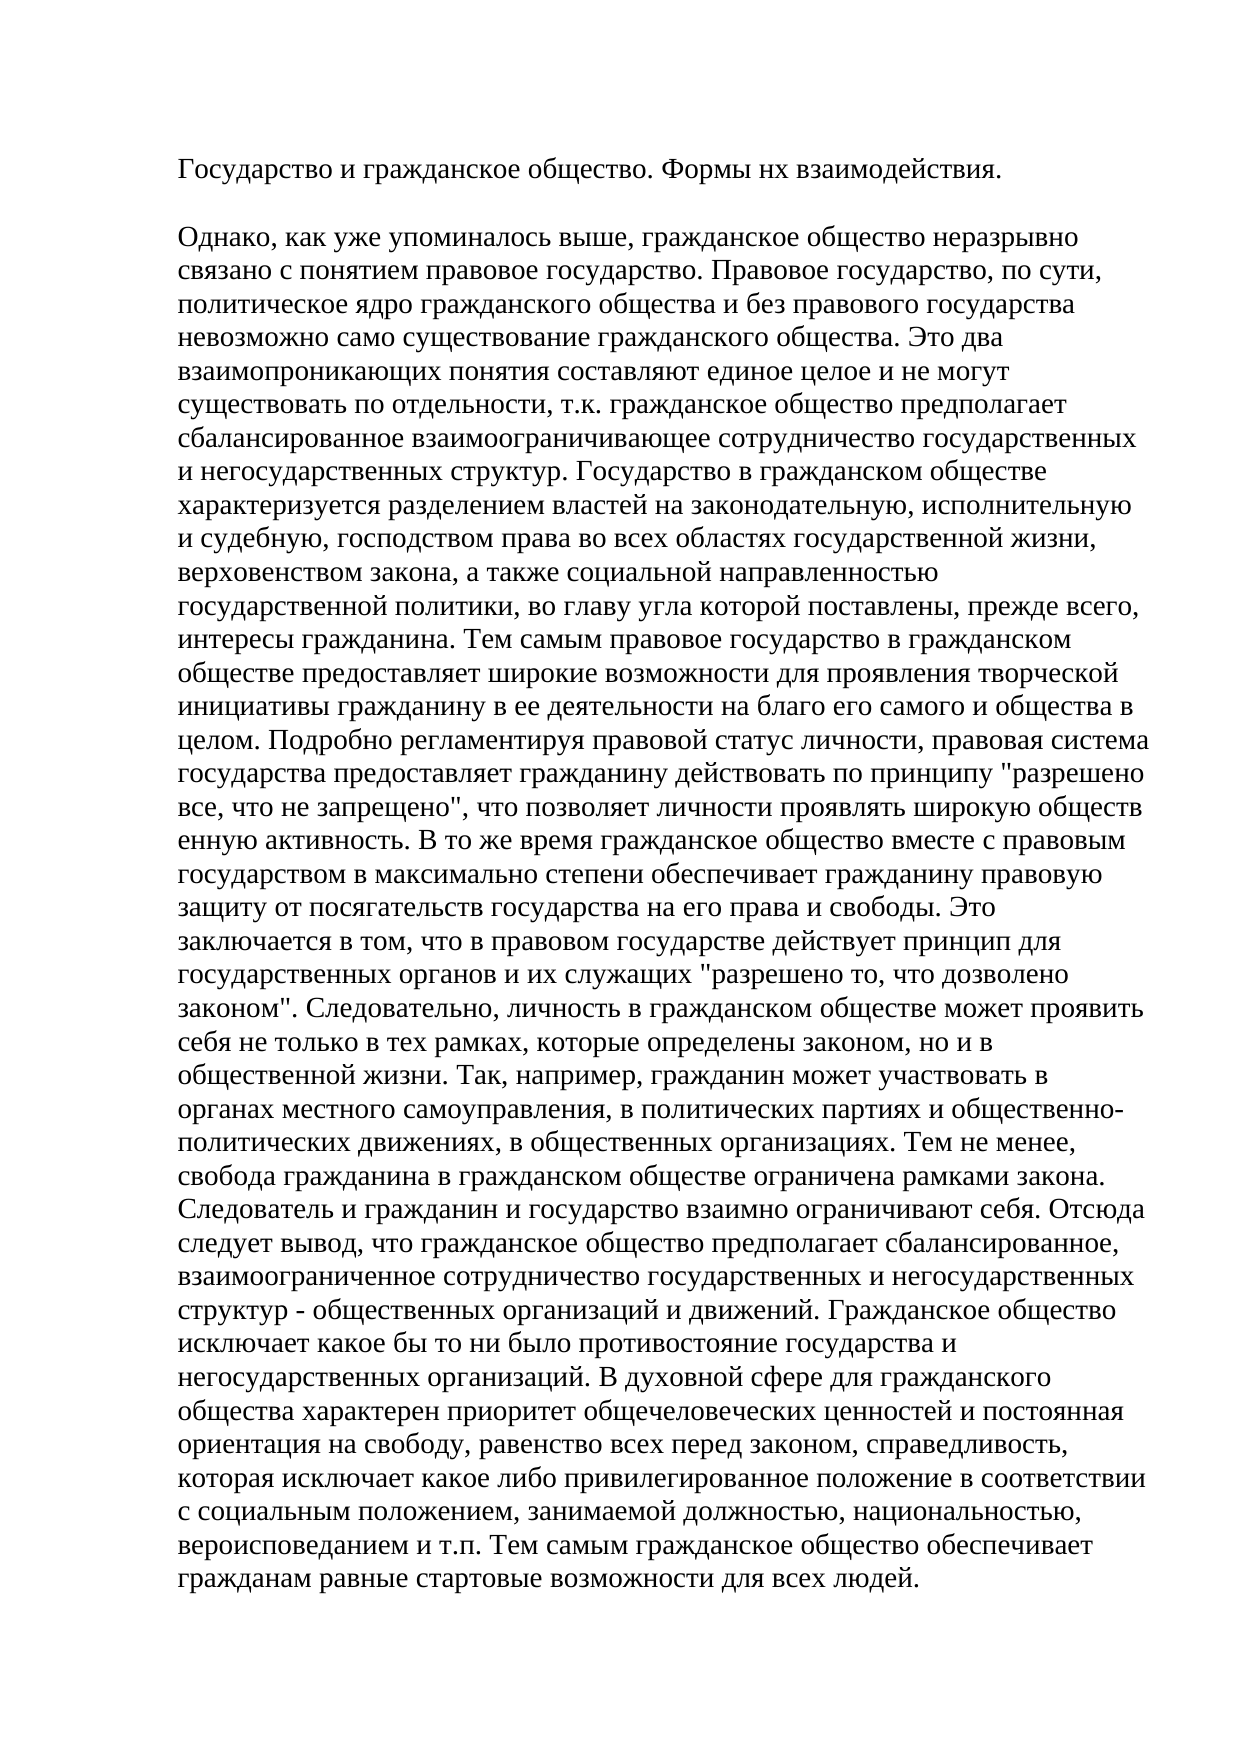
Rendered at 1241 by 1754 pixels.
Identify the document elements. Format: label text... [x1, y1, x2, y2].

text Однако, как уже упоминалось выше, гражданское общество неразрывно связано с понятием правовое государство. Правовое государство, по сути, политическое ядро гражданского общества и без правового государства невозможно само существование гражданского общества. Это два взаимопроникающих понятия составляют единое целое и не могут существовать по отдельности, т.к. гражданское общество предполагает сбалансированное взаимоограничивающее сотрудничество государственных и негосударственных структур. Государство в гражданском обществе характеризуется разделением властей на законодательную, исполнительную и судебную, господством права во всех областях государственной жизни, верховенством закона, а также социальной направленностью государственной политики, во главу угла которой поставлены, прежде всего, интересы гражданина. Тем самым правовое государство в гражданском обществе предоставляет широкие возможности для проявления творческой инициативы гражданину в ее деятельности на благо его самого и общества в целом. Подробно регламентируя правовой статус личности, правовая система государства предоставляет гражданину действовать по принципу "разрешено все, что не запрещено", что позволяет личности проявлять широкую обществ енную активность. В то же время гражданское общество вместе с правовым государством в максимально степени обеспечивает гражданину правовую защиту от посягательств государства на его права и свободы. Это заключается в том, что в правовом государстве действует принцип для государственных органов и их служащих "разрешено то, что дозволено законом". Следовательно, личность в гражданском обществе может проявить себя не только в тех рамках, которые определены законом, но и в общественной жизни. Так, например, гражданин может участвовать в органах местного самоуправления, в политических партиях и общественно- политических движениях, в общественных организациях. Тем не менее, свобода гражданина в гражданском обществе ограничена рамками закона. Следователь и гражданин и государство взаимно ограничивают себя. Отсюда следует вывод, что гражданское общество предполагает сбалансированное, взаимоограниченное сотрудничество государственных и негосударственных структур - общественных организаций и движений. Гражданское общество исключает какое бы то ни было противостояние государства и негосударственных организаций. В духовной сфере для гражданского общества характерен приоритет общечеловеческих ценностей и постоянная ориентация на свободу, равенство всех перед законом, справедливость, которая исключает какое либо привилегированное положение в соответствии с социальным положением, занимаемой должностью, национальностью, вероисповеданием и т.п. Тем самым гражданское общество обеспечивает гражданам равные стартовые возможности для всех людей. [177, 185, 1152, 1594]
text Государство и гражданское общество. Формы нх взаимодействия. [177, 152, 1152, 185]
